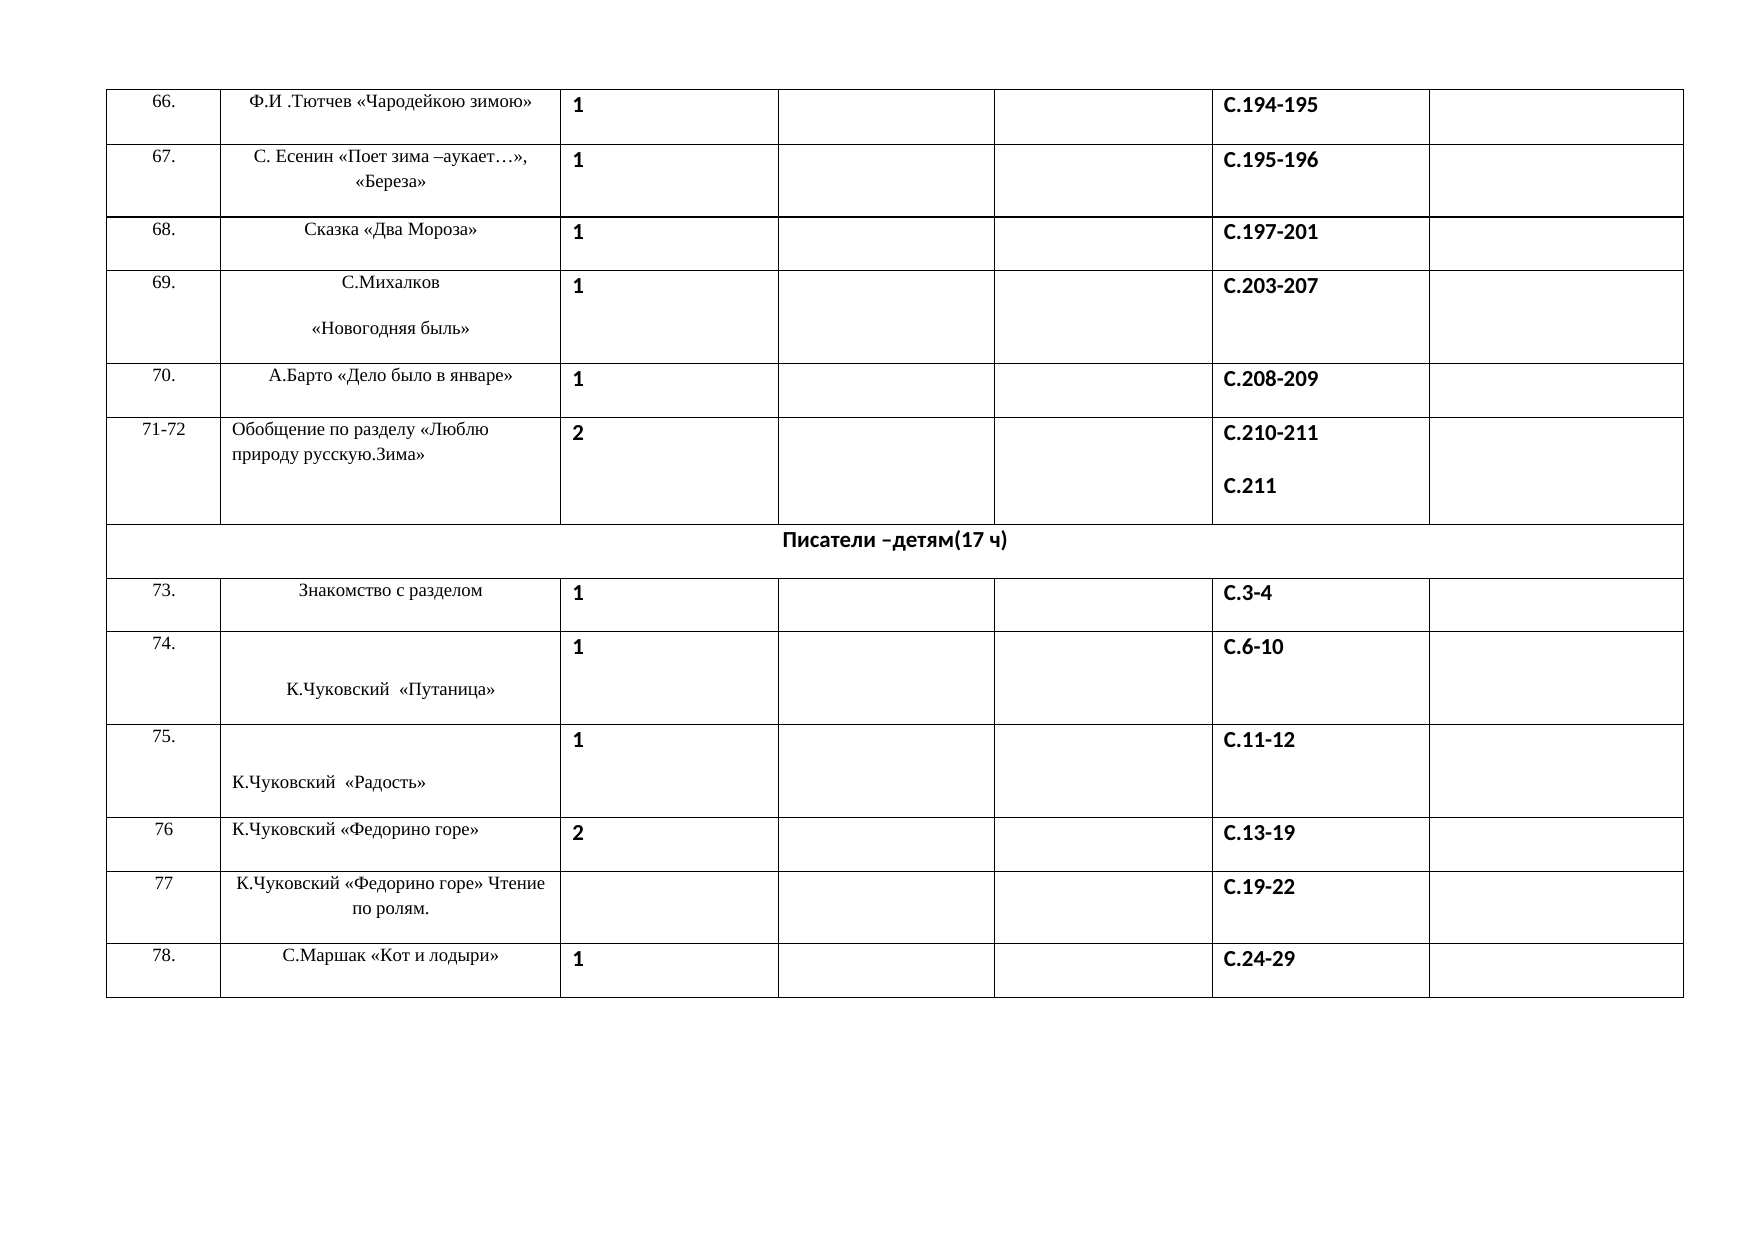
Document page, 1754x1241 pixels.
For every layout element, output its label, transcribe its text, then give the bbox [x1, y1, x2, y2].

table_cell [779, 818, 994, 871]
table_cell [779, 579, 994, 631]
table_cell С.210-211 С.211 [1213, 418, 1429, 524]
table_cell [1430, 632, 1683, 724]
table_cell [1430, 818, 1683, 871]
table_cell Обобщение по разделу «Люблю природу русскую.Зима» [221, 418, 560, 524]
table_cell А.Барто «Дело было в январе» [221, 364, 560, 417]
table_cell 1 [561, 271, 778, 363]
table_cell [1430, 944, 1683, 997]
table_cell К.Чуковский «Путаница» [221, 632, 560, 724]
table_cell С.Маршак «Кот и лодыри» [221, 944, 560, 997]
table_cell 66. [107, 90, 220, 144]
table_cell [779, 725, 994, 817]
table_cell К.Чуковский «Радость» [221, 725, 560, 817]
table_cell Сказка «Два Мороза» [221, 218, 560, 270]
table_cell С.194-195 [1213, 90, 1429, 144]
table_cell 2 [561, 818, 778, 871]
table_cell С.6-10 [1213, 632, 1429, 724]
table_cell С.3-4 [1213, 579, 1429, 631]
table_cell К.Чуковский «Федорино горе» [221, 818, 560, 871]
table_cell С.24-29 [1213, 944, 1429, 997]
table_cell 1 [561, 364, 778, 417]
table_cell [995, 872, 1212, 943]
table_cell [1430, 418, 1683, 524]
table_cell [1430, 90, 1683, 144]
table_cell 1 [561, 944, 778, 997]
table_cell [1430, 579, 1683, 631]
table_cell 1 [561, 218, 778, 270]
table_cell С.Михалков «Новогодняя быль» [221, 271, 560, 363]
table_cell [779, 872, 994, 943]
table_cell [995, 579, 1212, 631]
table_cell [995, 145, 1212, 216]
table_cell [1430, 364, 1683, 417]
table_cell 69. [107, 271, 220, 363]
table_cell [995, 90, 1212, 144]
table_cell [779, 90, 994, 144]
table_cell 75. [107, 725, 220, 817]
table_cell [779, 218, 994, 270]
table_cell [995, 271, 1212, 363]
table_cell С.208-209 [1213, 364, 1429, 417]
table_cell С.13-19 [1213, 818, 1429, 871]
table_cell 2 [561, 418, 778, 524]
table_cell С. Есенин «Поет зима –аукает…», «Береза» [221, 145, 560, 216]
table_cell [779, 364, 994, 417]
table_cell [1430, 218, 1683, 270]
table_cell Знакомство с разделом [221, 579, 560, 631]
table_cell [779, 632, 994, 724]
table_cell 70. [107, 364, 220, 417]
table_cell Писатели –детям(17 ч) [107, 525, 1683, 577]
table_cell [995, 818, 1212, 871]
table_cell К.Чуковский «Федорино горе» Чтение по ролям. [221, 872, 560, 943]
table_cell [995, 725, 1212, 817]
table_cell 76 [107, 818, 220, 871]
table_cell С.11-12 [1213, 725, 1429, 817]
table_cell [1430, 872, 1683, 943]
table_cell [995, 632, 1212, 724]
table_cell [1430, 271, 1683, 363]
table_cell 68. [107, 218, 220, 270]
table_cell 1 [561, 632, 778, 724]
table_cell [995, 418, 1212, 524]
table_cell 74. [107, 632, 220, 724]
table_cell 71-72 [107, 418, 220, 524]
table_cell [1430, 725, 1683, 817]
table_cell [779, 145, 994, 216]
table_cell [779, 271, 994, 363]
table_cell С.195-196 [1213, 145, 1429, 216]
table_cell 1 [561, 579, 778, 631]
table_cell 73. [107, 579, 220, 631]
table_cell [995, 944, 1212, 997]
table_cell 1 [561, 725, 778, 817]
table_cell [995, 364, 1212, 417]
table_cell С.19-22 [1213, 872, 1429, 943]
table_cell [1430, 145, 1683, 216]
table_cell [779, 418, 994, 524]
table_cell 1 [561, 90, 778, 144]
table_cell 78. [107, 944, 220, 997]
table_cell 77 [107, 872, 220, 943]
table_cell С.197-201 [1213, 218, 1429, 270]
table_cell [995, 218, 1212, 270]
table_cell [779, 944, 994, 997]
table_cell 67. [107, 145, 220, 216]
table_cell [561, 872, 778, 943]
table_cell 1 [561, 145, 778, 216]
table_cell Ф.И .Тютчев «Чародейкою зимою» [221, 90, 560, 144]
table_cell С.203-207 [1213, 271, 1429, 363]
